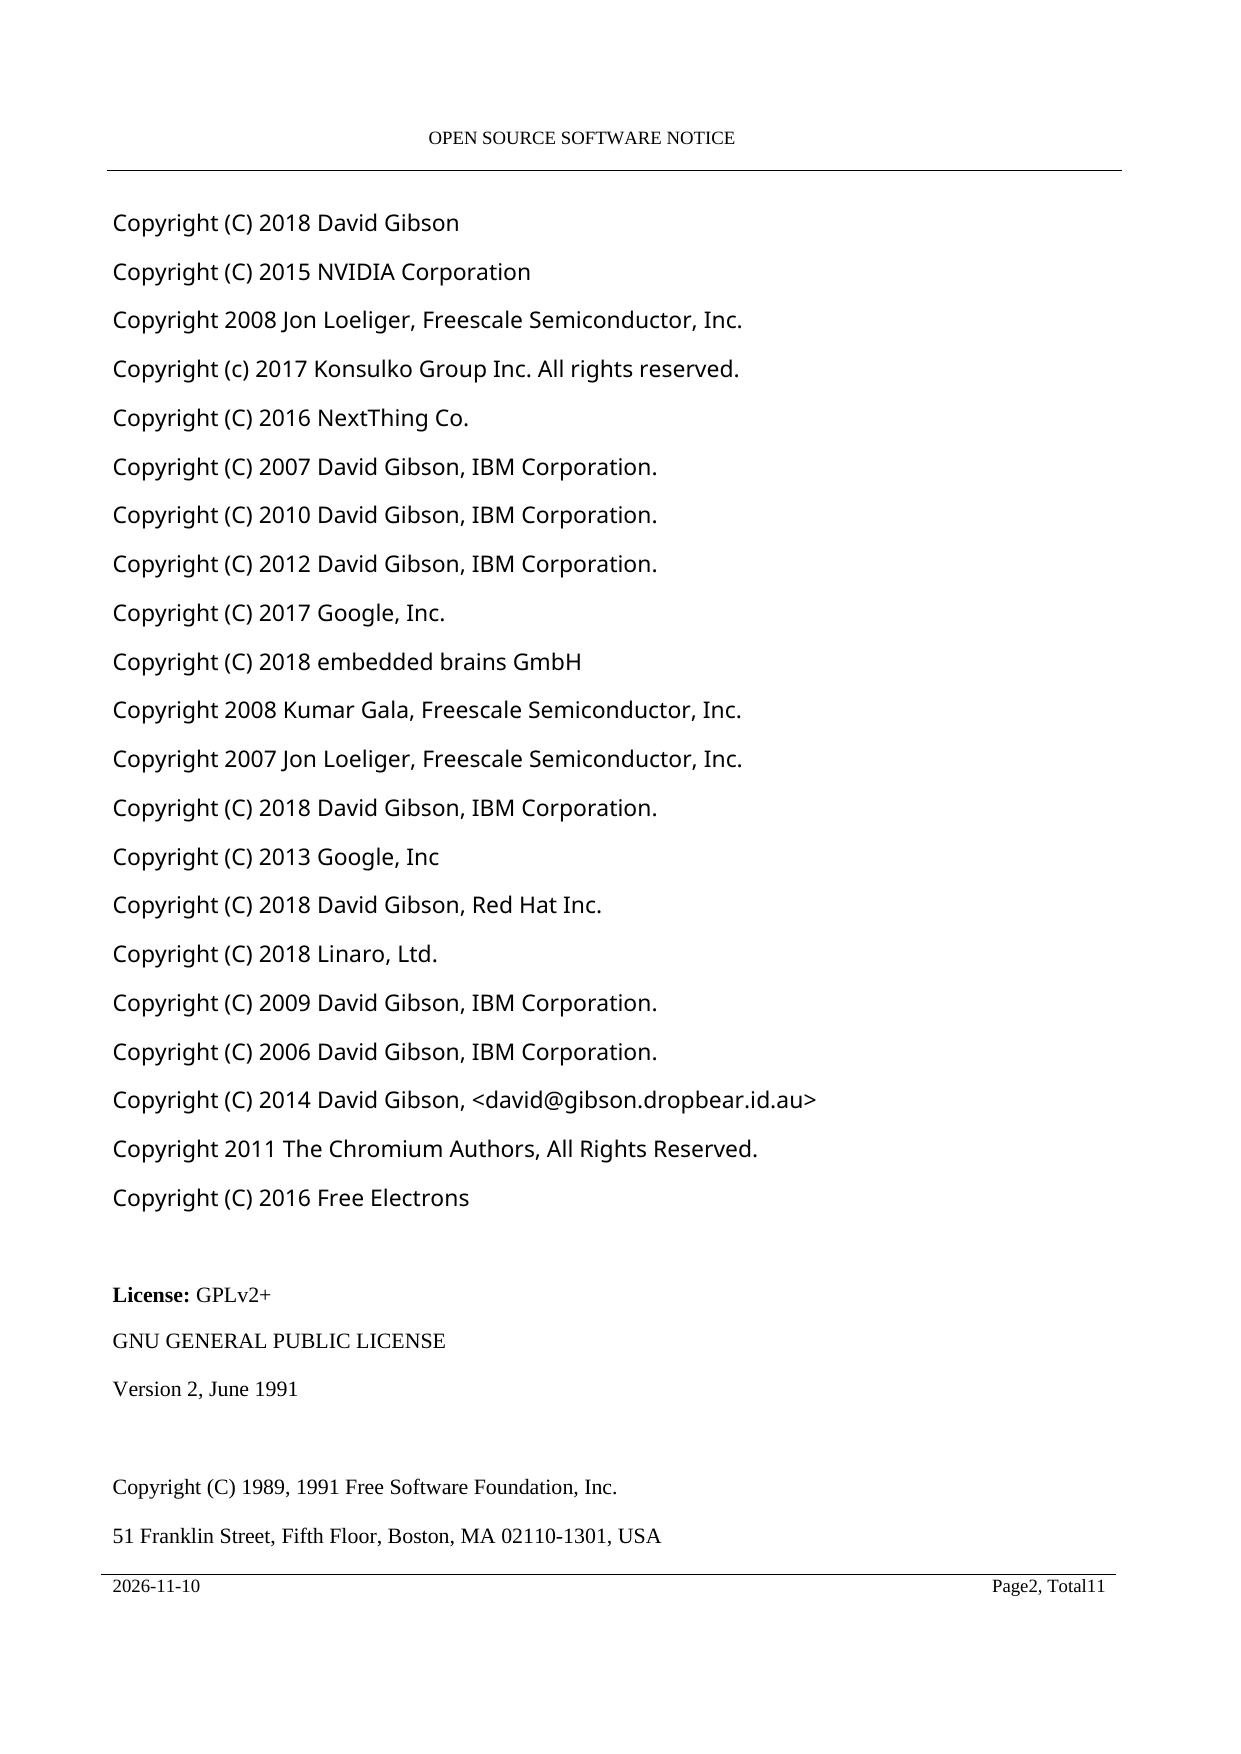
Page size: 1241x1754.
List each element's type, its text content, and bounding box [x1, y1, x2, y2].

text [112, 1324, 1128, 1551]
text License: GPLv2+ [112, 1279, 1128, 1311]
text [112, 206, 1128, 1263]
